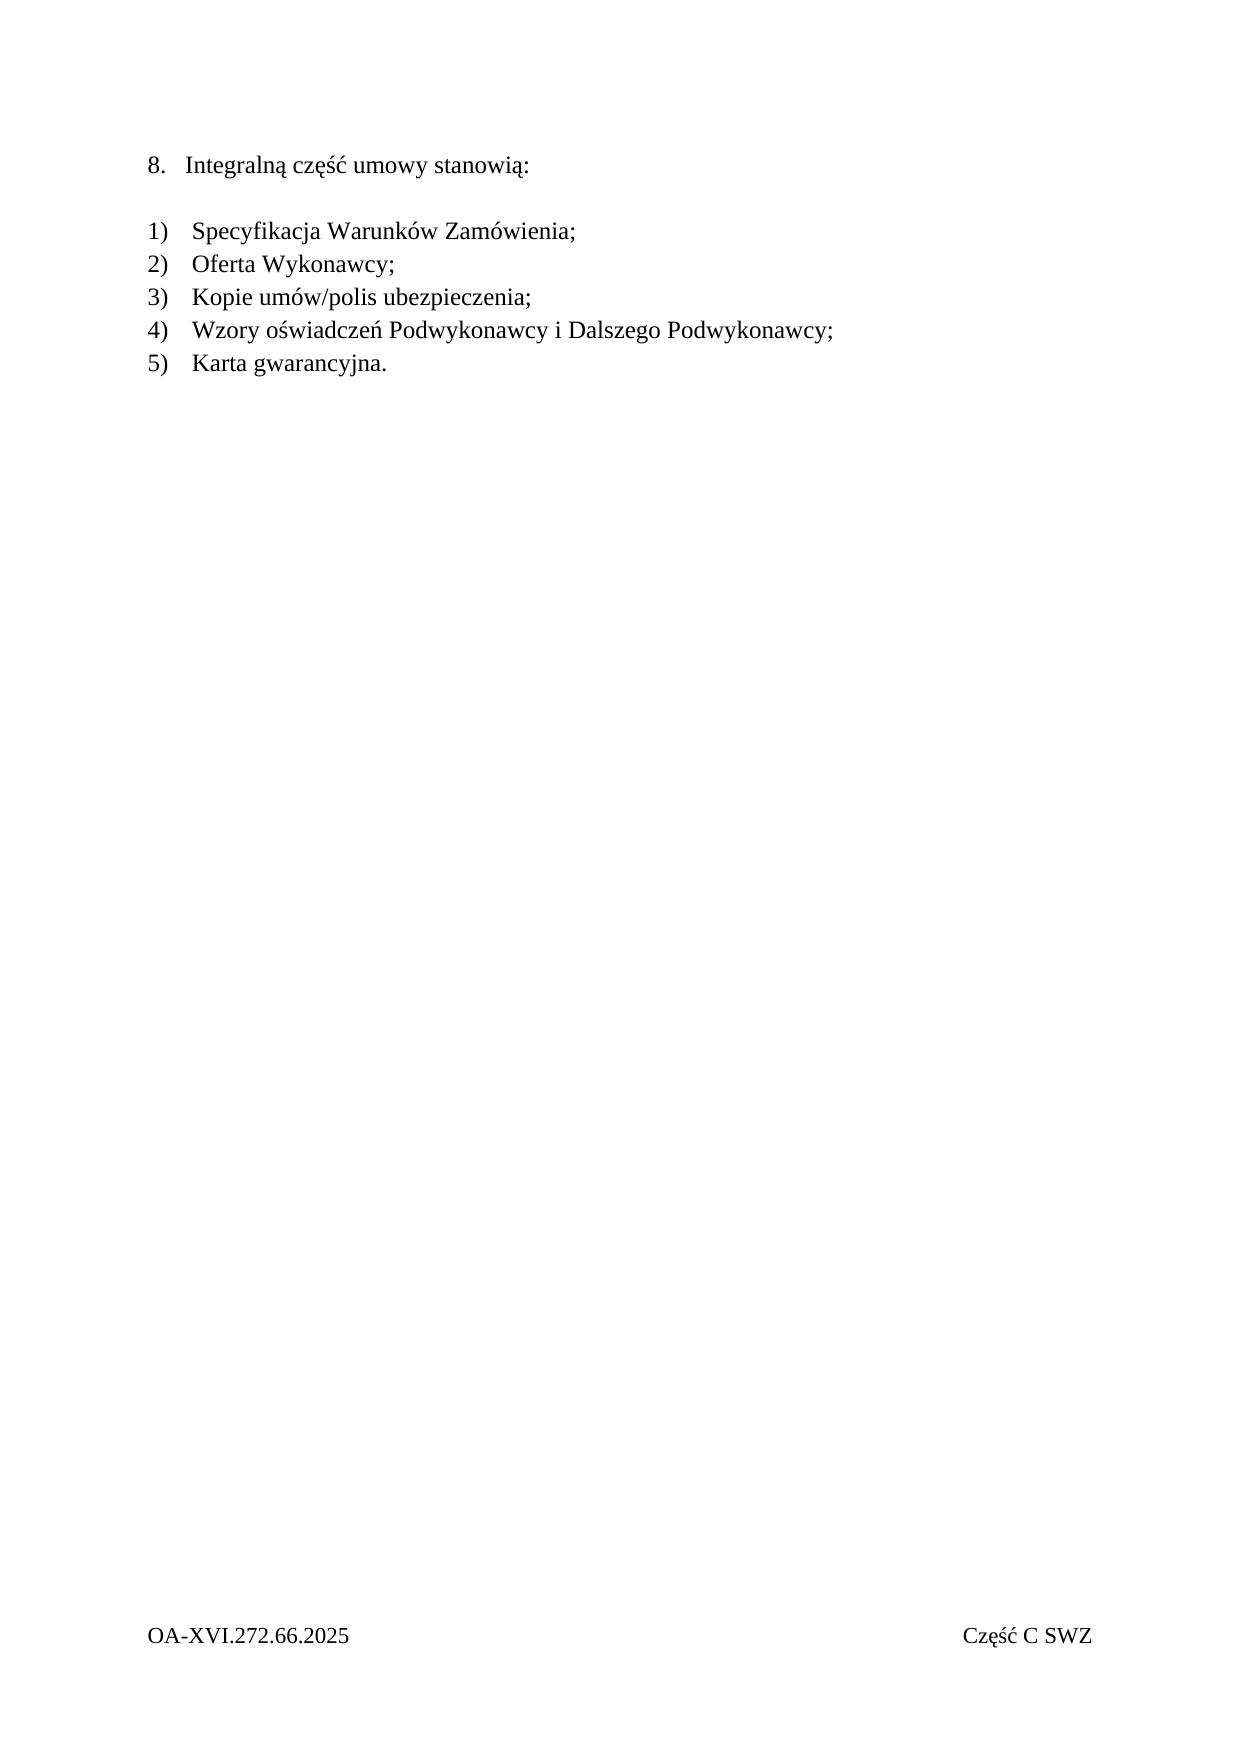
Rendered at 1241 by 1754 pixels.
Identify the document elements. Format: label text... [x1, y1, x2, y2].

list Integralną część umowy stanowią: [147, 150, 1094, 179]
list Wzory oświadczeń Podwykonawcy i Dalszego Podwykonawcy; [147, 315, 1094, 344]
list Karta gwarancyjna. [147, 348, 1094, 377]
list Specyfikacja Warunków Zamówienia; [147, 216, 1094, 245]
list Oferta Wykonawcy; [147, 249, 1094, 278]
list Kopie umów/polis ubezpieczenia; [147, 282, 1094, 311]
